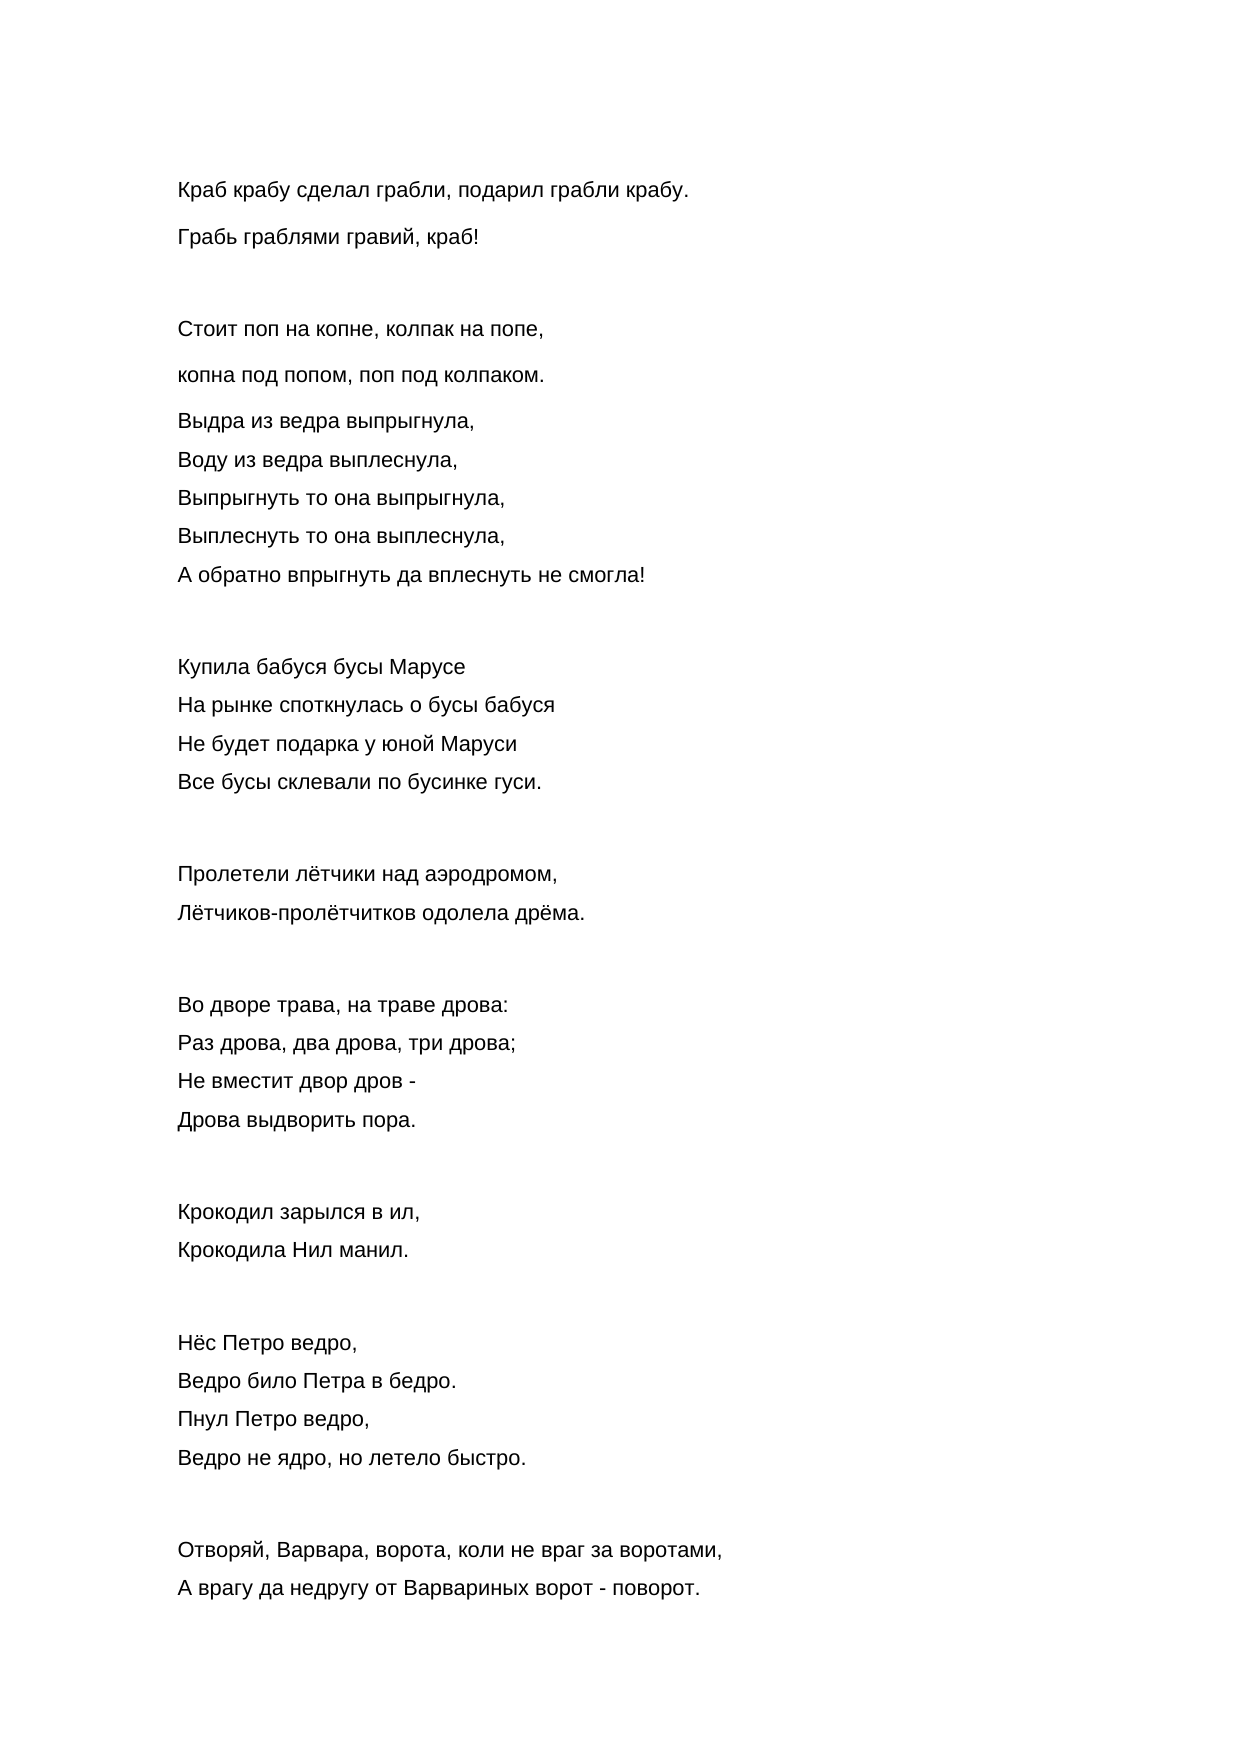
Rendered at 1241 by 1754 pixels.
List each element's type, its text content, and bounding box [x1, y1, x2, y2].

text Пролетели лётчики над аэродромом, Лётчиков-пролётчитков одолела дрёма. [177, 848, 1152, 924]
text Во дворе трава, на траве дрова: Раз дрова, два дрова, три дрова; Не вместит двор дров - Дрова выдворить пора. [177, 978, 1152, 1132]
text Грабь граблями гравий, краб! [177, 210, 1152, 249]
text Нёс Петро ведро, Ведро било Петра в бедро. Пнул Петро ведро, Ведро не ядро, но летело быстро. [177, 1316, 1152, 1470]
text Крокодил зарылся в ил, Крокодила Нил манил. [177, 1186, 1152, 1262]
text Купила бабуся бусы Марусе На рынке споткнулась о бусы бабуся Не будет подарка у юной Маруси Все бусы склевали по бусинке гуси. [177, 641, 1152, 794]
text копна под попом, поп под колпаком. [177, 349, 1152, 387]
text Отворяй, Варвара, ворота, коли не враг за воротами, А врагу да недругу от Варвариных ворот - поворот. [177, 1524, 1152, 1600]
text Стоит поп на копне, колпак на попе, [177, 303, 1152, 341]
text Выдра из ведра выпрыгнула, Воду из ведра выплеснула, Выпрыгнуть то она выпрыгнула, Выплеснуть то она выплеснула, А обратно впрыгнуть да вплеснуть не смогла! [177, 395, 1152, 587]
text Краб крабу сделал грабли, подарил грабли крабу. [177, 164, 1152, 203]
